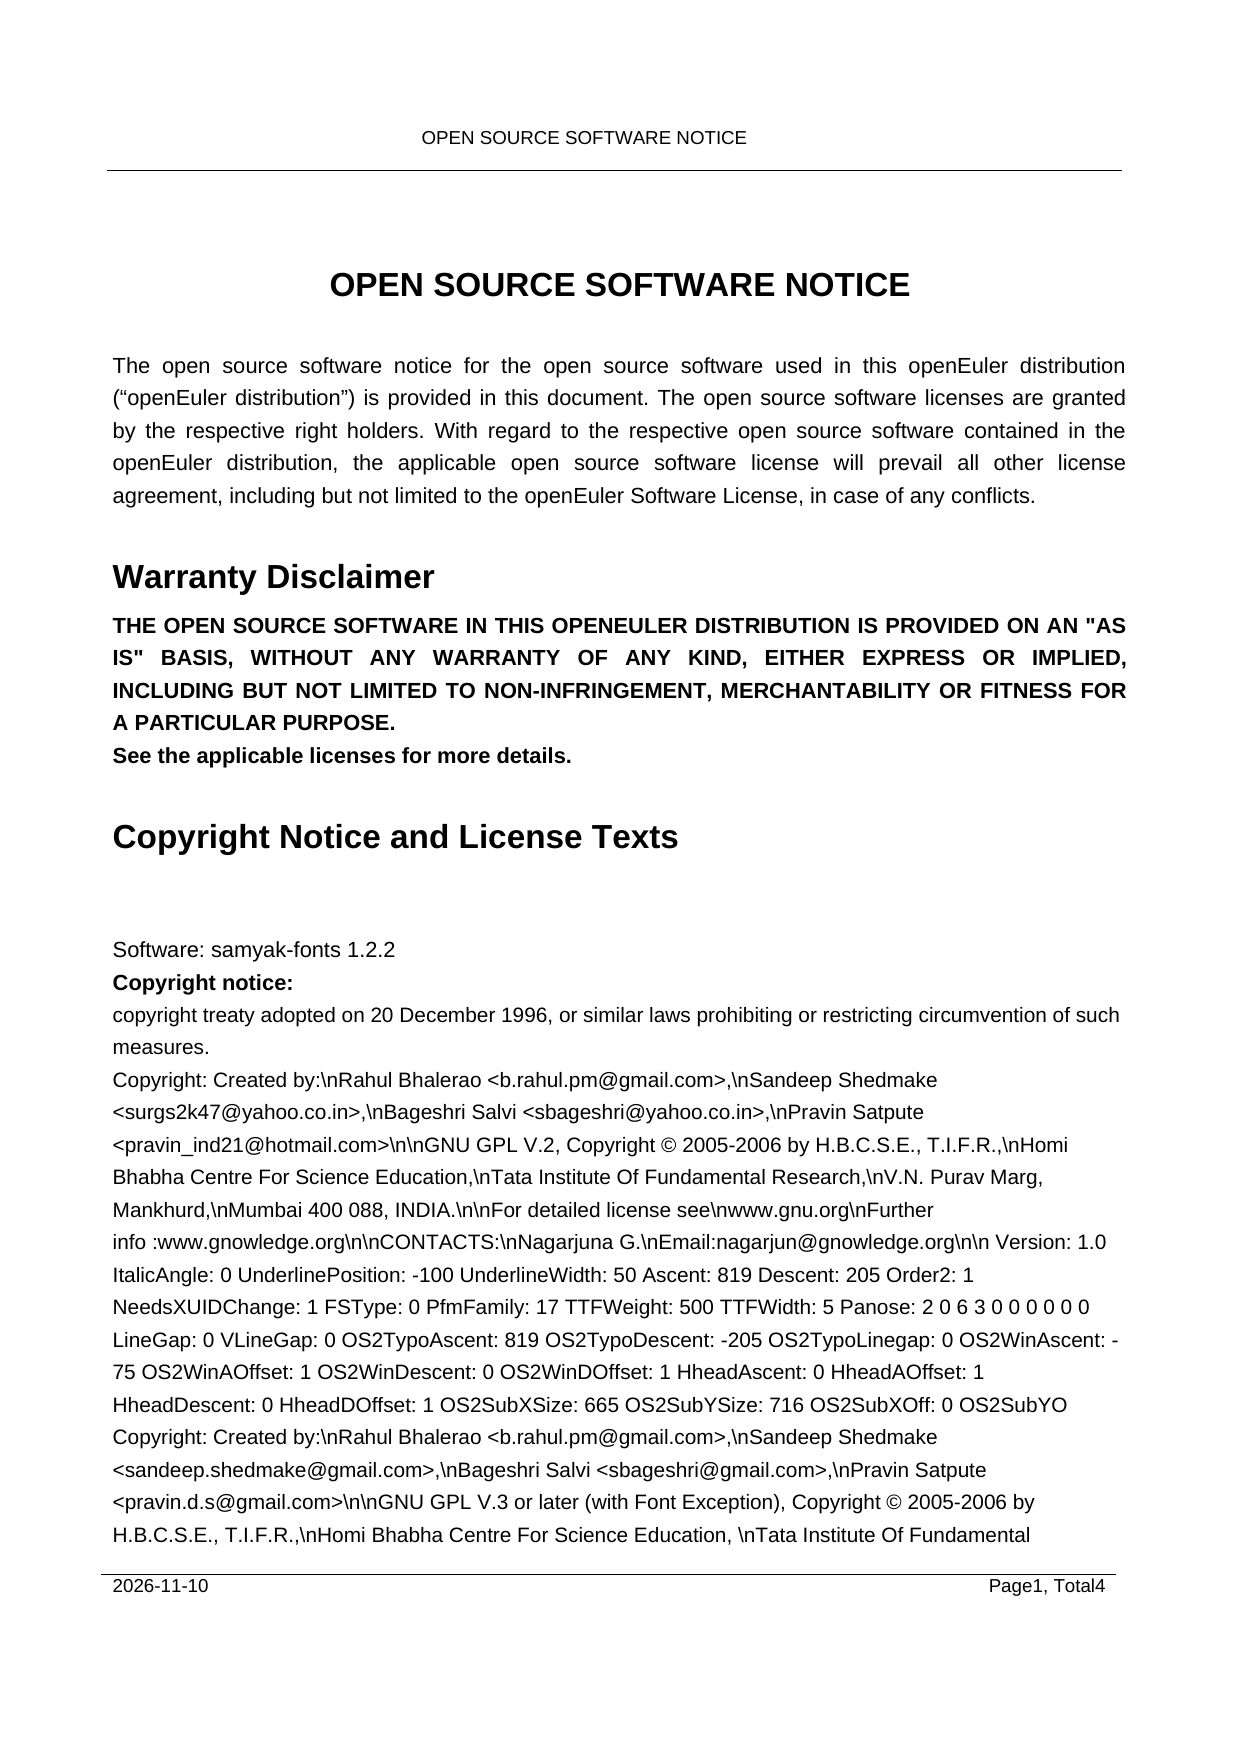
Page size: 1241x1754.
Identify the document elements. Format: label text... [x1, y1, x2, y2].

text Copyright notice: [112, 966, 1128, 998]
text Software: samyak-fonts 1.2.2 [112, 933, 1128, 966]
text The open source software notice for the open source software used in this openEuler distribution (“openEuler distribution”) is provided in this document. The open source software licenses are granted by the respective right holders. With regard to the respective open source software contained in the openEuler distribution, the applicable open source software license will prevail all other license agreement, including but not limited to the openEuler Software License, in case of any conflicts. [112, 349, 1128, 511]
text THE OPEN SOURCE SOFTWARE IN THIS OPENEULER DISTRIBUTION IS PROVIDED ON AN "AS IS" BASIS, WITHOUT ANY WARRANTY OF ANY KIND, EITHER EXPRESS OR IMPLIED, INCLUDING BUT NOT LIMITED TO NON-INFRINGEMENT, MERCHANTABILITY OR FITNESS FOR A PARTICULAR PURPOSE. See the applicable licenses for more details. [112, 609, 1128, 771]
text Copyright: Created by:\nRahul Bhalerao <b.rahul.pm@gmail.com>,\nSandeep Shedmake <surgs2k47@yahoo.co.in>,\nBageshri Salvi <sbageshri@yahoo.co.in>,\nPravin Satpute <pravin_ind21@hotmail.com>\n\nGNU GPL V.2, Copyright © 2005-2006 by H.B.C.S.E., T.I.F.R.,\nHomi Bhabha Centre For Science Education,\nTata Institute Of Fundamental Research,\nV.N. Purav Marg, Mankhurd,\nMumbai 400 088, INDIA.\n\nFor detailed license see\nwww.gnu.org\nFurther info :www.gnowledge.org\n\nCONTACTS:\nNagarjuna G.\nEmail:nagarjun@gnowledge.org\n\n Version: 1.0 ItalicAngle: 0 UnderlinePosition: -100 UnderlineWidth: 50 Ascent: 819 Descent: 205 Order2: 1 NeedsXUIDChange: 1 FSType: 0 PfmFamily: 17 TTFWeight: 500 TTFWidth: 5 Panose: 2 0 6 3 0 0 0 0 0 0 LineGap: 0 VLineGap: 0 OS2TypoAscent: 819 OS2TypoDescent: -205 OS2TypoLinegap: 0 OS2WinAscent: -75 OS2WinAOffset: 1 OS2WinDescent: 0 OS2WinDOffset: 1 HheadAscent: 0 HheadAOffset: 1 HheadDescent: 0 HheadDOffset: 1 OS2SubXSize: 665 OS2SubYSize: 716 OS2SubXOff: 0 OS2SubYO [112, 1063, 1128, 1421]
text Copyright Notice and License Texts [112, 804, 1128, 869]
text OPEN SOURCE SOFTWARE NOTICE [112, 251, 1128, 316]
text Warranty Disclaimer [112, 544, 1128, 609]
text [112, 1421, 1128, 1551]
text copyright treaty adopted on 20 December 1996, or similar laws prohibiting or restricting circumvention of such measures. [112, 998, 1128, 1063]
